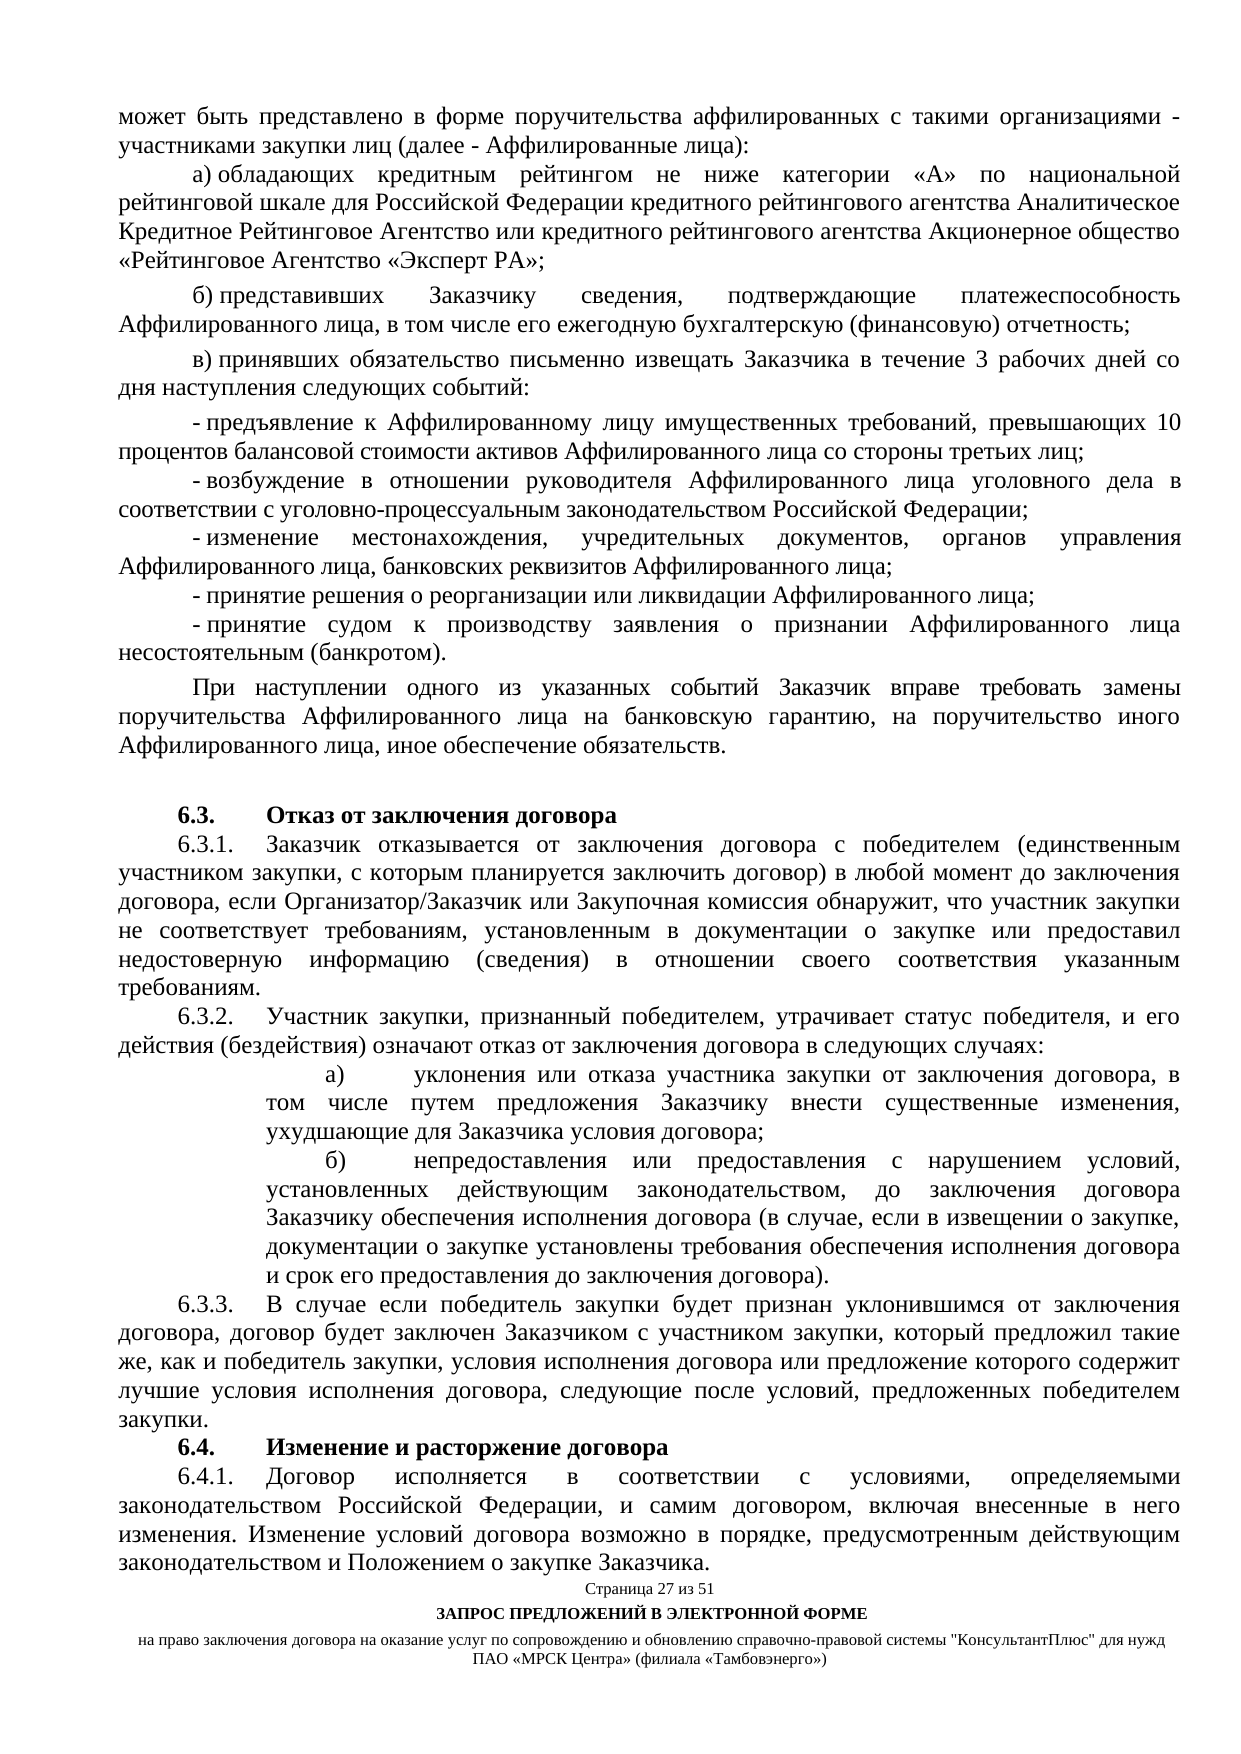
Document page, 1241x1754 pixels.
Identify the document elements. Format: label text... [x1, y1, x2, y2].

list принятие решения о реорганизации или ликвидации Аффилированного лица; [118, 580, 1181, 609]
subtitle Заказчик отказывается от заключения договора с победителем (единственным участником закупки, с которым планируется заключить договор) в любой момент до заключения договора, если Организатор/Заказчик или Закупочная комиссия обнаружит, что участник закупки не соответствует требованиям, установленным в документации о закупке или предоставил недостоверную информацию (сведения) в отношении своего соответствия указанным требованиям. [118, 829, 1181, 1001]
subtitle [118, 101, 1181, 159]
text - принятие судом к производству заявления о признании Аффилированного лица несостоятельным (банкротом). [118, 609, 1181, 666]
text б) представивших Заказчику сведения, подтверждающие платежеспособность Аффилированного лица, в том числе его ежегодную бухгалтерскую (финансовую) отчетность; [118, 280, 1181, 337]
text в) принявших обязательство письменно извещать Заказчика в течение 3 рабочих дней со дня наступления следующих событий: [118, 344, 1181, 401]
text а) обладающих кредитным рейтингом не ниже категории «А» по национальной рейтинговой шкале для Российской Федерации кредитного рейтингового агентства Аналитическое Кредитное Рейтинговое Агентство или кредитного рейтингового агентства Акционерное общество «Рейтинговое Агентство «Эксперт РА»; [118, 159, 1181, 274]
subtitle Отказ от заключения договора [118, 800, 1181, 829]
subtitle Договор исполняется в соответствии с условиями, определяемыми законодательством Российской Федерации, и самим договором, включая внесенные в него изменения. Изменение условий договора возможно в порядке, предусмотренным действующим законодательством и Положением о закупке Заказчика. [118, 1461, 1181, 1576]
subtitle уклонения или отказа участника закупки от заключения договора, в том числе путем предложения Заказчику внести существенные изменения, ухудшающие для Заказчика условия договора; [266, 1059, 1181, 1145]
list возбуждение в отношении руководителя Аффилированного лица уголовного дела в соответствии с уголовно-процессуальным законодательством Российской Федерации; [118, 465, 1181, 522]
subtitle Изменение и расторжение договора [118, 1432, 1181, 1461]
subtitle В случае если победитель закупки будет признан уклонившимся от заключения договора, договор будет заключен Заказчиком с участником закупки, который предложил такие же, как и победитель закупки, условия исполнения договора или предложение которого содержит лучшие условия исполнения договора, следующие после условий, предложенных победителем закупки. [118, 1289, 1181, 1432]
subtitle Участник закупки, признанный победителем, утрачивает статус победителя, и его действия (бездействия) означают отказ от заключения договора в следующих случаях: [118, 1001, 1181, 1059]
text При наступлении одного из указанных событий Заказчик вправе требовать замены поручительства Аффилированного лица на банковскую гарантию, на поручительство иного Аффилированного лица, иное обеспечение обязательств. [118, 672, 1181, 759]
list предъявление к Аффилированному лицу имущественных требований, превышающих 10 процентов балансовой стоимости активов Аффилированного лица со стороны третьих лиц; [118, 407, 1181, 465]
list изменение местонахождения, учредительных документов, органов управления Аффилированного лица, банковских реквизитов Аффилированного лица; [118, 522, 1181, 580]
subtitle непредоставления или предоставления с нарушением условий, установленных действующим законодательством, до заключения договора Заказчику обеспечения исполнения договора (в случае, если в извещении о закупке, документации о закупке установлены требования обеспечения исполнения договора и срок его предоставления до заключения договора). [266, 1145, 1181, 1289]
